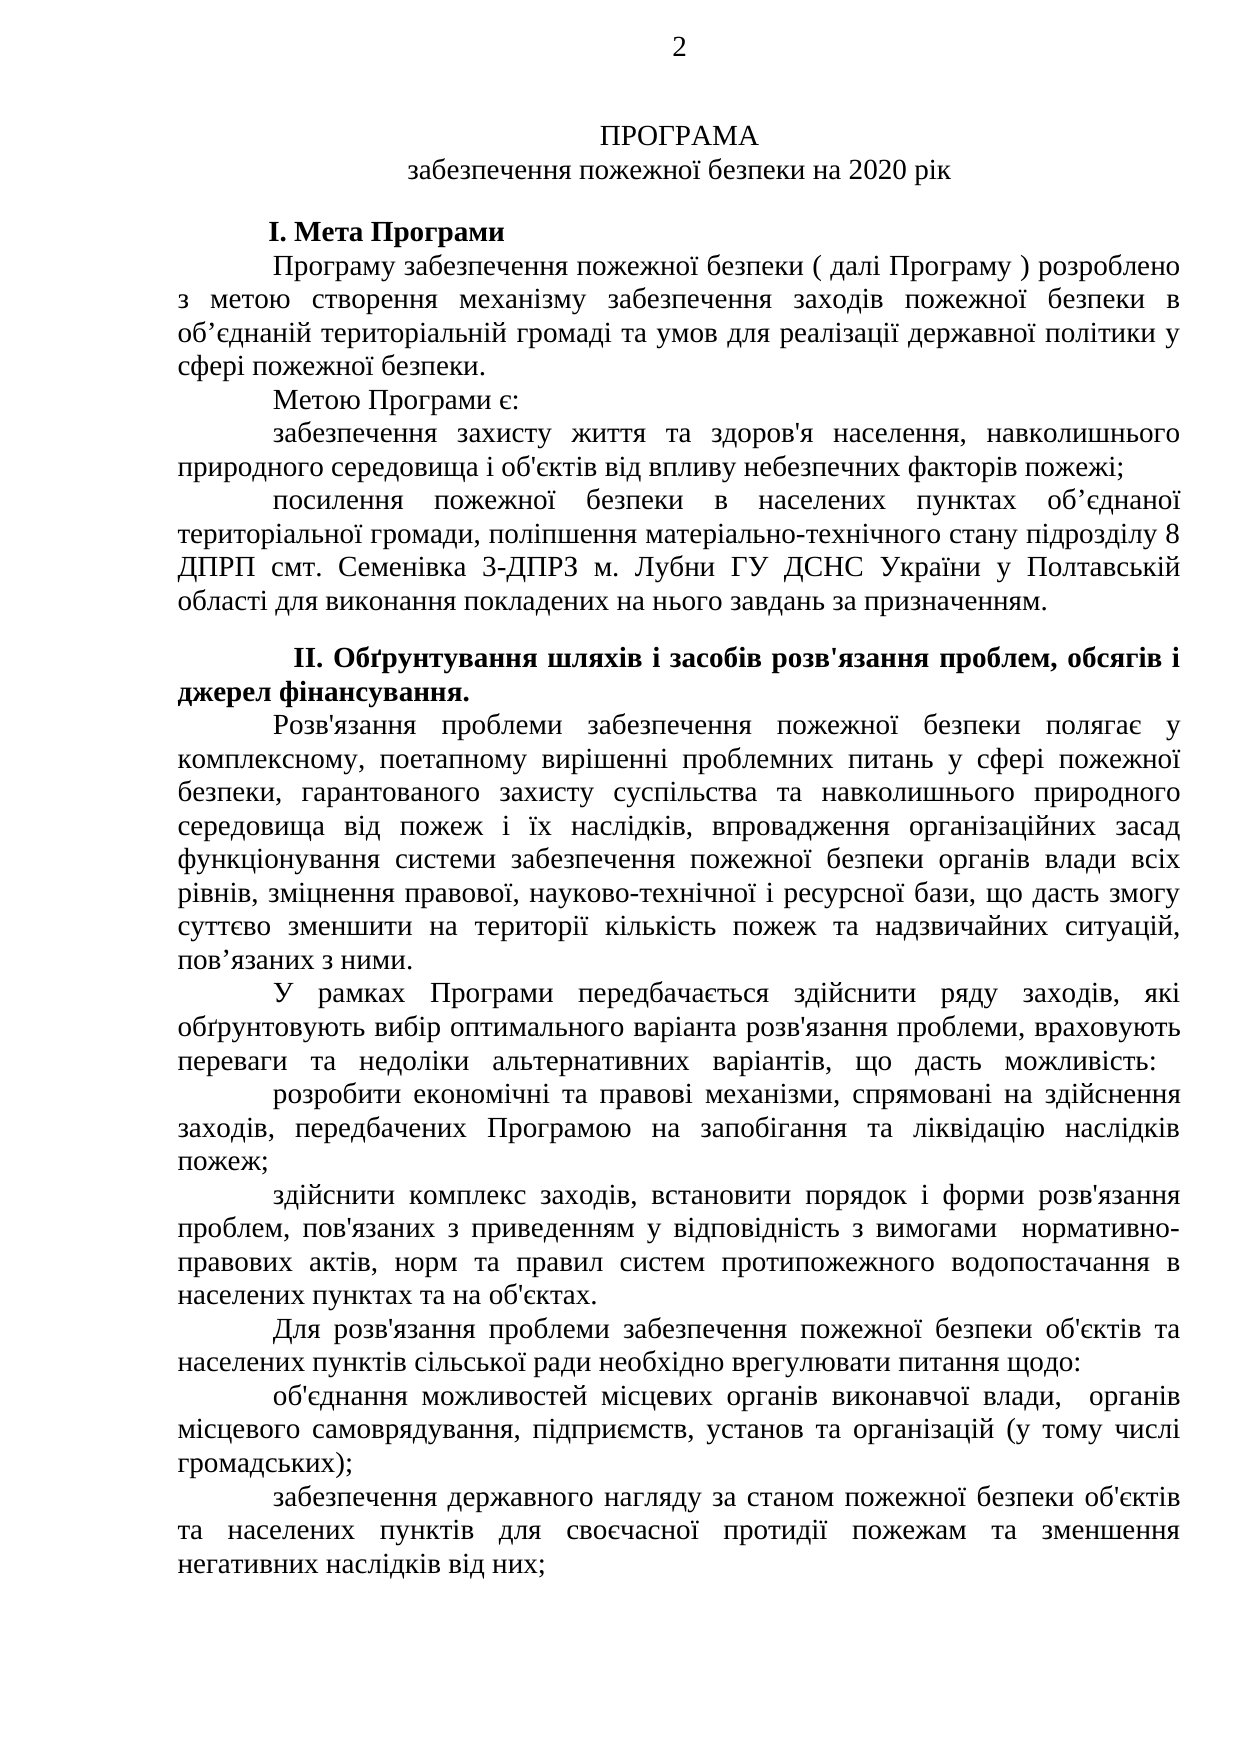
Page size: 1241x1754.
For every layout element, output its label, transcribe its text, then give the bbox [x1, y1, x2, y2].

text Для розв'язання проблеми забезпечення пожежної безпеки об'єктів та населених пунктів сільської ради необхідно врегулювати питання щодо: [177, 1311, 1181, 1378]
text ПРОГРАМА [177, 118, 1181, 152]
text ІІ. Обґрунтування шляхів і засобів розв'язання проблем, обсягів і джерел фінансування. [177, 640, 1181, 707]
text посилення пожежної безпеки в населених пунктах об’єднаної територіальної громади, поліпшення матеріально-технічного стану підрозділу 8 ДПРП смт. Семенівка 3-ДПРЗ м. Лубни ГУ ДСНС України у Полтавській області для виконання покладених на нього завдань за призначенням. [177, 482, 1181, 617]
text І. Мета Програми [177, 214, 1181, 248]
text забезпечення захисту життя та здоров'я населення, навколишнього природного середовища і об'єктів від впливу небезпечних факторів пожежі; [177, 415, 1181, 482]
text здійснити комплекс заходів, встановити порядок і форми розв'язання проблем, пов'язаних з приведенням у відповідність з вимогами нормативно-правових актів, норм та правил систем протипожежного водопостачання в населених пунктах та на об'єктах. [177, 1177, 1181, 1311]
text Метою Програми є: [177, 382, 1181, 415]
text забезпечення пожежної безпеки на 2020 рік [177, 152, 1181, 185]
text забезпечення державного нагляду за станом пожежної безпеки об'єктів та населених пунктів для своєчасної протидії пожежам та зменшення негативних наслідків від них; [177, 1479, 1181, 1579]
text Розв'язання проблеми забезпечення пожежної безпеки полягає у комплексному, поетапному вирішенні проблемних питань у сфері пожежної безпеки, гарантованого захисту суспільства та навколишнього природного середовища від пожеж і їх наслідків, впровадження організаційних засад функціонування системи забезпечення пожежної безпеки органів влади всіх рівнів, зміцнення правової, науково-технічної і ресурсної бази, що дасть змогу суттєво зменшити на території кількість пожеж та надзвичайних ситуацій, пов’язаних з ними. [177, 707, 1181, 976]
text У рамках Програми передбачається здійснити ряду заходів, які обґрунтовують вибір оптимального варіанта розв'язання проблеми, враховують переваги та недоліки альтернативних варіантів, що дасть можливість: розробити економічні та правові механізми, спрямовані на здійснення заходів, передбачених Програмою на запобігання та ліквідацію наслідків пожеж; [177, 976, 1181, 1177]
text об'єднання можливостей місцевих органів виконавчої влади, органів місцевого самоврядування, підприємств, установ та організацій (у тому числі громадських); [177, 1378, 1181, 1479]
text Програму забезпечення пожежної безпеки ( далі Програму ) розроблено з метою створення механізму забезпечення заходів пожежної безпеки в об’єднаній територіальній громаді та умов для реалізації державної політики у сфері пожежної безпеки. [177, 248, 1181, 382]
